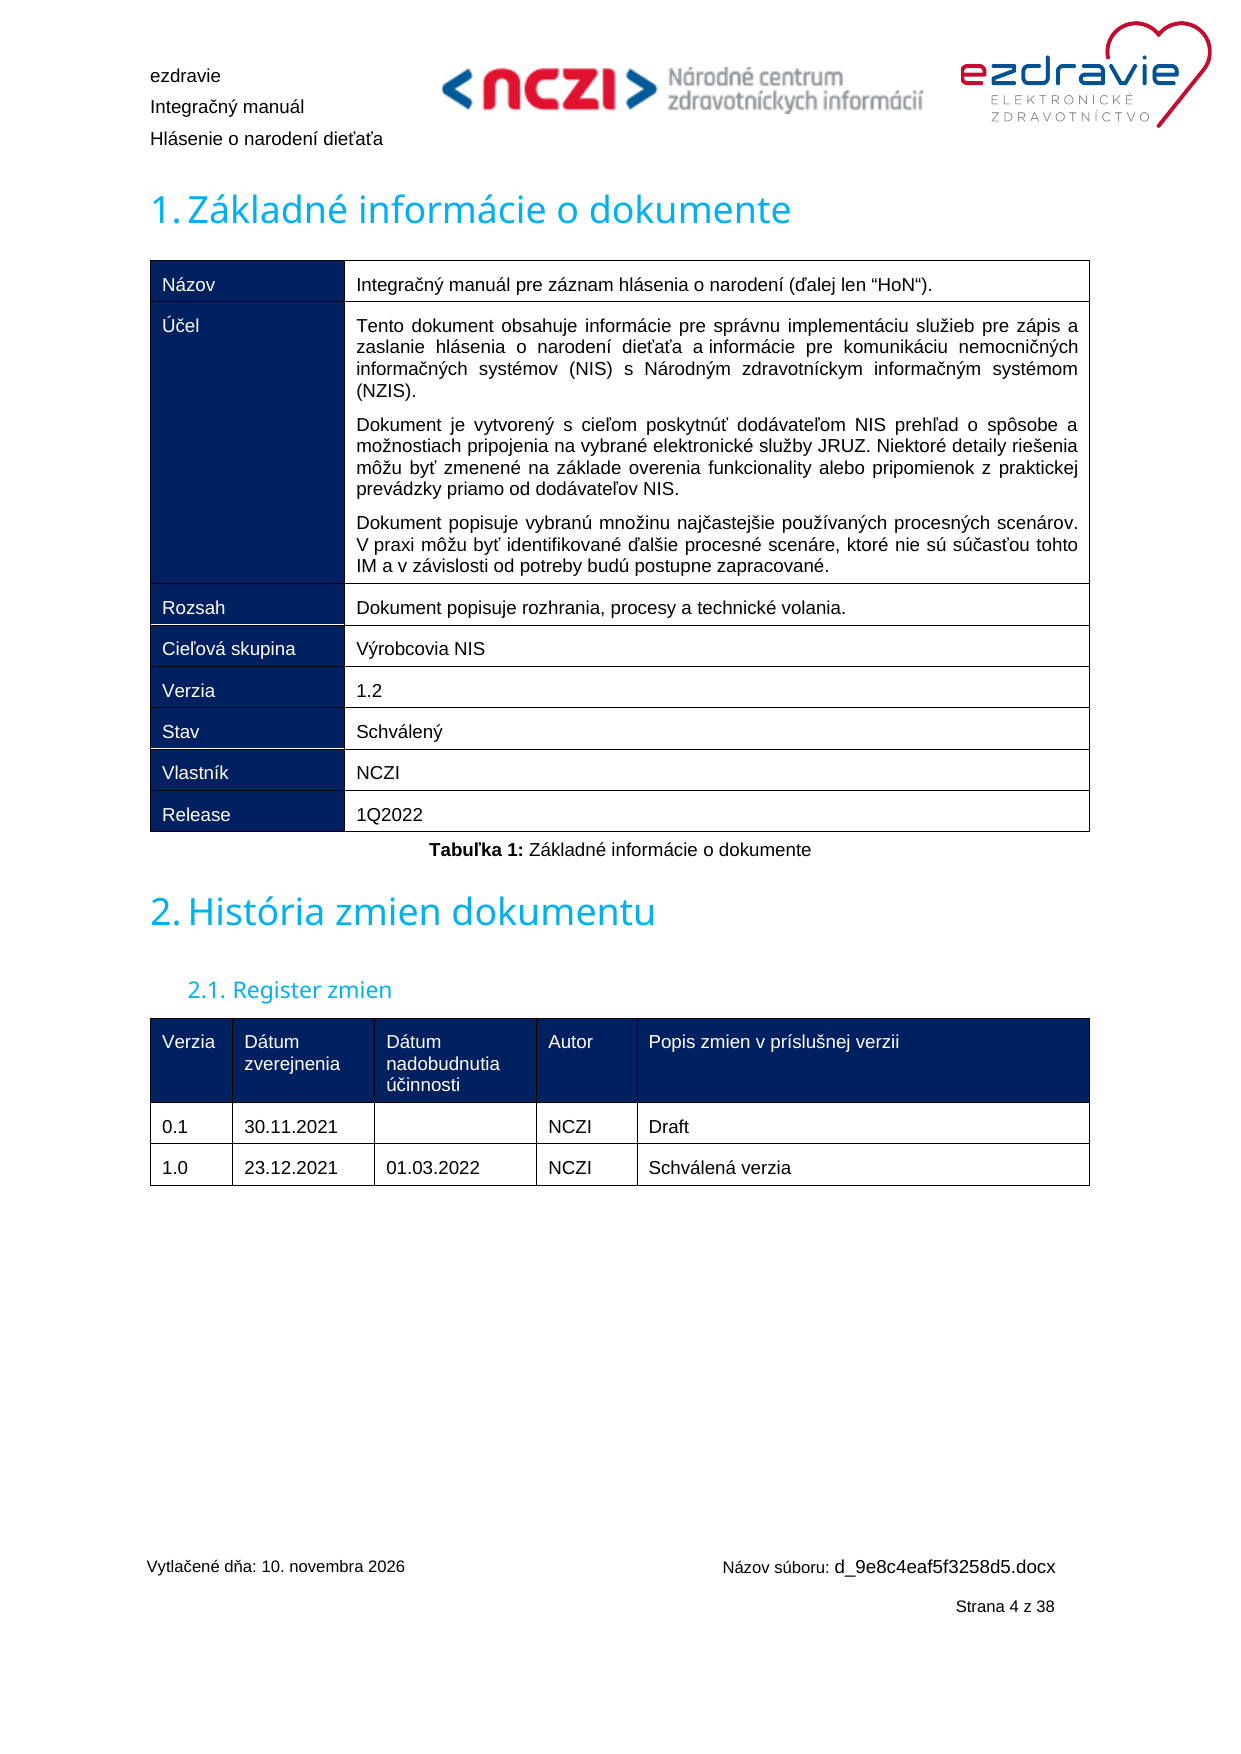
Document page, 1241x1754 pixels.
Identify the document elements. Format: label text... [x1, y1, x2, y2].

table_cell 30.11.2021 [233, 1103, 374, 1143]
table_cell Schválený [345, 708, 1089, 748]
table_header Popis zmien v príslušnej verzii [638, 1019, 1089, 1102]
table_cell Verzia [151, 667, 344, 707]
table_cell Schválená verzia [638, 1144, 1089, 1184]
table_cell Dokument popisuje rozhrania, procesy a technické volania. [345, 584, 1089, 624]
table_header Názov [151, 261, 344, 301]
subtitle Základné informácie o dokumente [150, 184, 1090, 235]
picture [961, 21, 1212, 128]
table_cell [375, 1103, 536, 1143]
table_cell 1.0 [151, 1144, 232, 1184]
table_header Dátum nadobudnutia účinnosti [375, 1019, 536, 1102]
table_cell Rozsah [151, 584, 344, 624]
table_cell Účel [151, 302, 344, 583]
table_cell NCZI [345, 750, 1089, 790]
table_cell Draft [638, 1103, 1089, 1143]
table_header Integračný manuál pre záznam hlásenia o narodení (ďalej len “HoN“). [345, 261, 1089, 301]
table_cell Release [151, 791, 344, 831]
picture [442, 67, 924, 114]
table_cell 0.1 [151, 1103, 232, 1143]
table_cell Tento dokument obsahuje informácie pre správnu implementáciu služieb pre zápis a zaslanie hlásenia o narodení dieťaťa a informácie pre komunikáciu nemocničných informačných systémov (NIS) s Národným zdravotníckym informačným systémom (NZIS). Dokument je vytvorený s cieľom poskytnúť dodávateľom NIS prehľad o spôsobe a možnostiach pripojenia na vybrané elektronické služby JRUZ. Niektoré detaily riešenia môžu byť zmenené na základe overenia funkcionality alebo pripomienok z praktickej prevádzky priamo od dodávateľov NIS. Dokument popisuje vybranú množinu najčastejšie používaných procesných scenárov. V praxi môžu byť identifikované ďalšie procesné scenáre, ktoré nie sú súčasťou tohto IM a v závislosti od potreby budú postupne zapracované. [345, 302, 1089, 583]
subtitle História zmien dokumentu [150, 885, 1090, 936]
table_cell Cieľová skupina [151, 626, 344, 666]
table_cell 1.2 [345, 667, 1089, 707]
text Tabuľka 1: Základné informácie o dokumente [150, 838, 1090, 860]
table_cell 01.03.2022 [375, 1144, 536, 1184]
subtitle Register zmien [187, 974, 1090, 1005]
table_header Autor [537, 1019, 637, 1102]
table_cell Výrobcovia NIS [345, 626, 1089, 666]
table_cell Stav [151, 708, 344, 748]
table_cell NCZI [537, 1103, 637, 1143]
table_cell Vlastník [151, 750, 344, 790]
table_header Dátum zverejnenia [233, 1019, 374, 1102]
table_cell NCZI [537, 1144, 637, 1184]
table_cell 23.12.2021 [233, 1144, 374, 1184]
table_header Verzia [151, 1019, 232, 1102]
table_cell 1Q2022 [345, 791, 1089, 831]
